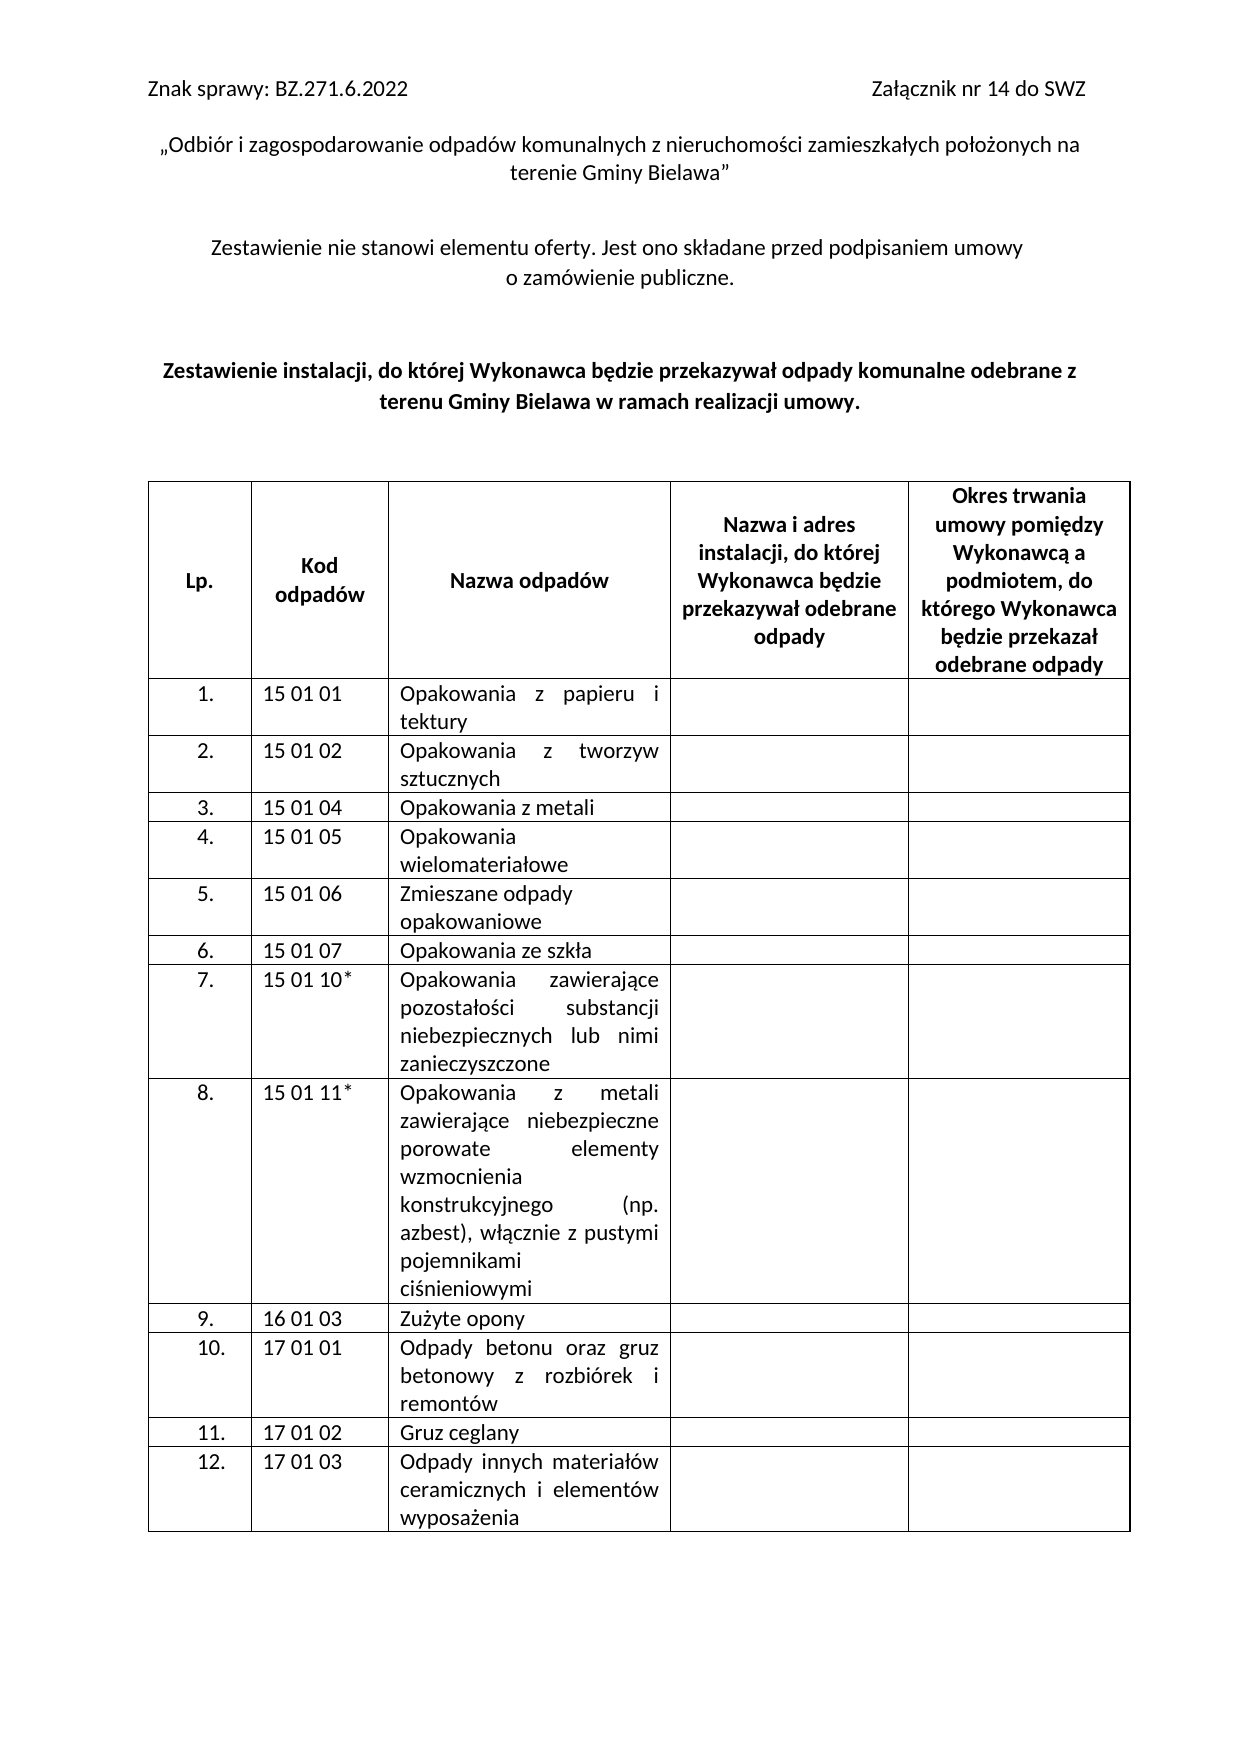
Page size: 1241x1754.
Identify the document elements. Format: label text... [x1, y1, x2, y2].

table_cell Gruz ceglany [389, 1418, 670, 1446]
table_cell [671, 1418, 908, 1446]
table_cell 15 01 06 [252, 879, 388, 935]
table_cell Opakowania ze szkła [389, 936, 670, 964]
table_header Lp. [149, 482, 251, 678]
table_cell 15 01 01 [252, 679, 388, 735]
table_cell Zmieszane odpady opakowaniowe [389, 879, 670, 935]
table_cell [671, 1333, 908, 1417]
table_cell [149, 793, 251, 821]
table_cell Opakowania wielomateriałowe [389, 822, 670, 878]
table_cell 17 01 02 [252, 1418, 388, 1446]
table_cell [909, 822, 1129, 878]
table_cell Odpady betonu oraz gruz betonowy z rozbiórek i remontów [389, 1333, 670, 1417]
table_cell Opakowania zawierające pozostałości substancji niebezpiecznych lub nimi zanieczyszczone [389, 965, 670, 1077]
table_cell 15 01 04 [252, 793, 388, 821]
table_cell [671, 793, 908, 821]
table_cell Odpady innych materiałów ceramicznych i elementów wyposażenia [389, 1447, 670, 1531]
table_cell [671, 1447, 908, 1531]
table_cell [909, 679, 1129, 735]
table_cell [671, 879, 908, 935]
text Zestawienie nie stanowi elementu oferty. Jest ono składane przed podpisaniem umowy o zamówienie publiczne. [148, 233, 1093, 291]
table_cell [149, 822, 251, 878]
table_cell 15 01 02 [252, 736, 388, 792]
table_cell [149, 965, 251, 1077]
table_cell [671, 736, 908, 792]
table_cell [909, 1447, 1129, 1531]
table_cell [671, 936, 908, 964]
table_cell 15 01 05 [252, 822, 388, 878]
table_cell Opakowania z tworzyw sztucznych [389, 736, 670, 792]
table_cell [909, 1418, 1129, 1446]
table_cell [671, 965, 908, 1077]
table_cell [909, 1079, 1129, 1303]
table_cell [149, 736, 251, 792]
table_cell 16 01 03 [252, 1304, 388, 1332]
table_cell Opakowania z metali [389, 793, 670, 821]
table_cell [149, 1304, 251, 1332]
table_cell 15 01 10* [252, 965, 388, 1077]
table_cell 17 01 01 [252, 1333, 388, 1417]
table_cell 17 01 03 [252, 1447, 388, 1531]
table_cell [671, 1079, 908, 1303]
table_cell [909, 936, 1129, 964]
table_cell [149, 879, 251, 935]
table_cell Opakowania z papieru i tektury [389, 679, 670, 735]
table_cell Opakowania z metali zawierające niebezpieczne porowate elementy wzmocnienia konstrukcyjnego (np. azbest), włącznie z pustymi pojemnikami ciśnieniowymi [389, 1079, 670, 1303]
table_header Nazwa i adres instalacji, do której Wykonawca będzie przekazywał odebrane odpady [671, 482, 908, 678]
table_cell [909, 965, 1129, 1077]
table_cell [909, 736, 1129, 792]
table_cell [149, 1418, 251, 1446]
table_cell Zużyte opony [389, 1304, 670, 1332]
text Zestawienie instalacji, do której Wykonawca będzie przekazywał odpady komunalne odebrane z terenu Gminy Bielawa w ramach realizacji umowy. [148, 357, 1093, 415]
table_cell [909, 879, 1129, 935]
table_cell [909, 1333, 1129, 1417]
table_cell [671, 1304, 908, 1332]
table_cell [671, 679, 908, 735]
table_header Nazwa odpadów [389, 482, 670, 678]
table_cell [909, 1304, 1129, 1332]
table_header Kod odpadów [252, 482, 388, 678]
table_cell 15 01 07 [252, 936, 388, 964]
table_cell [149, 1447, 251, 1531]
table_cell 15 01 11* [252, 1079, 388, 1303]
table_cell [671, 822, 908, 878]
table_cell [149, 679, 251, 735]
table_cell [149, 1333, 251, 1417]
table_cell [149, 1079, 251, 1303]
table_cell [909, 793, 1129, 821]
table_header Okres trwania umowy pomiędzy Wykonawcą a podmiotem, do którego Wykonawca będzie przekazał odebrane odpady [909, 482, 1129, 678]
table_cell [149, 936, 251, 964]
